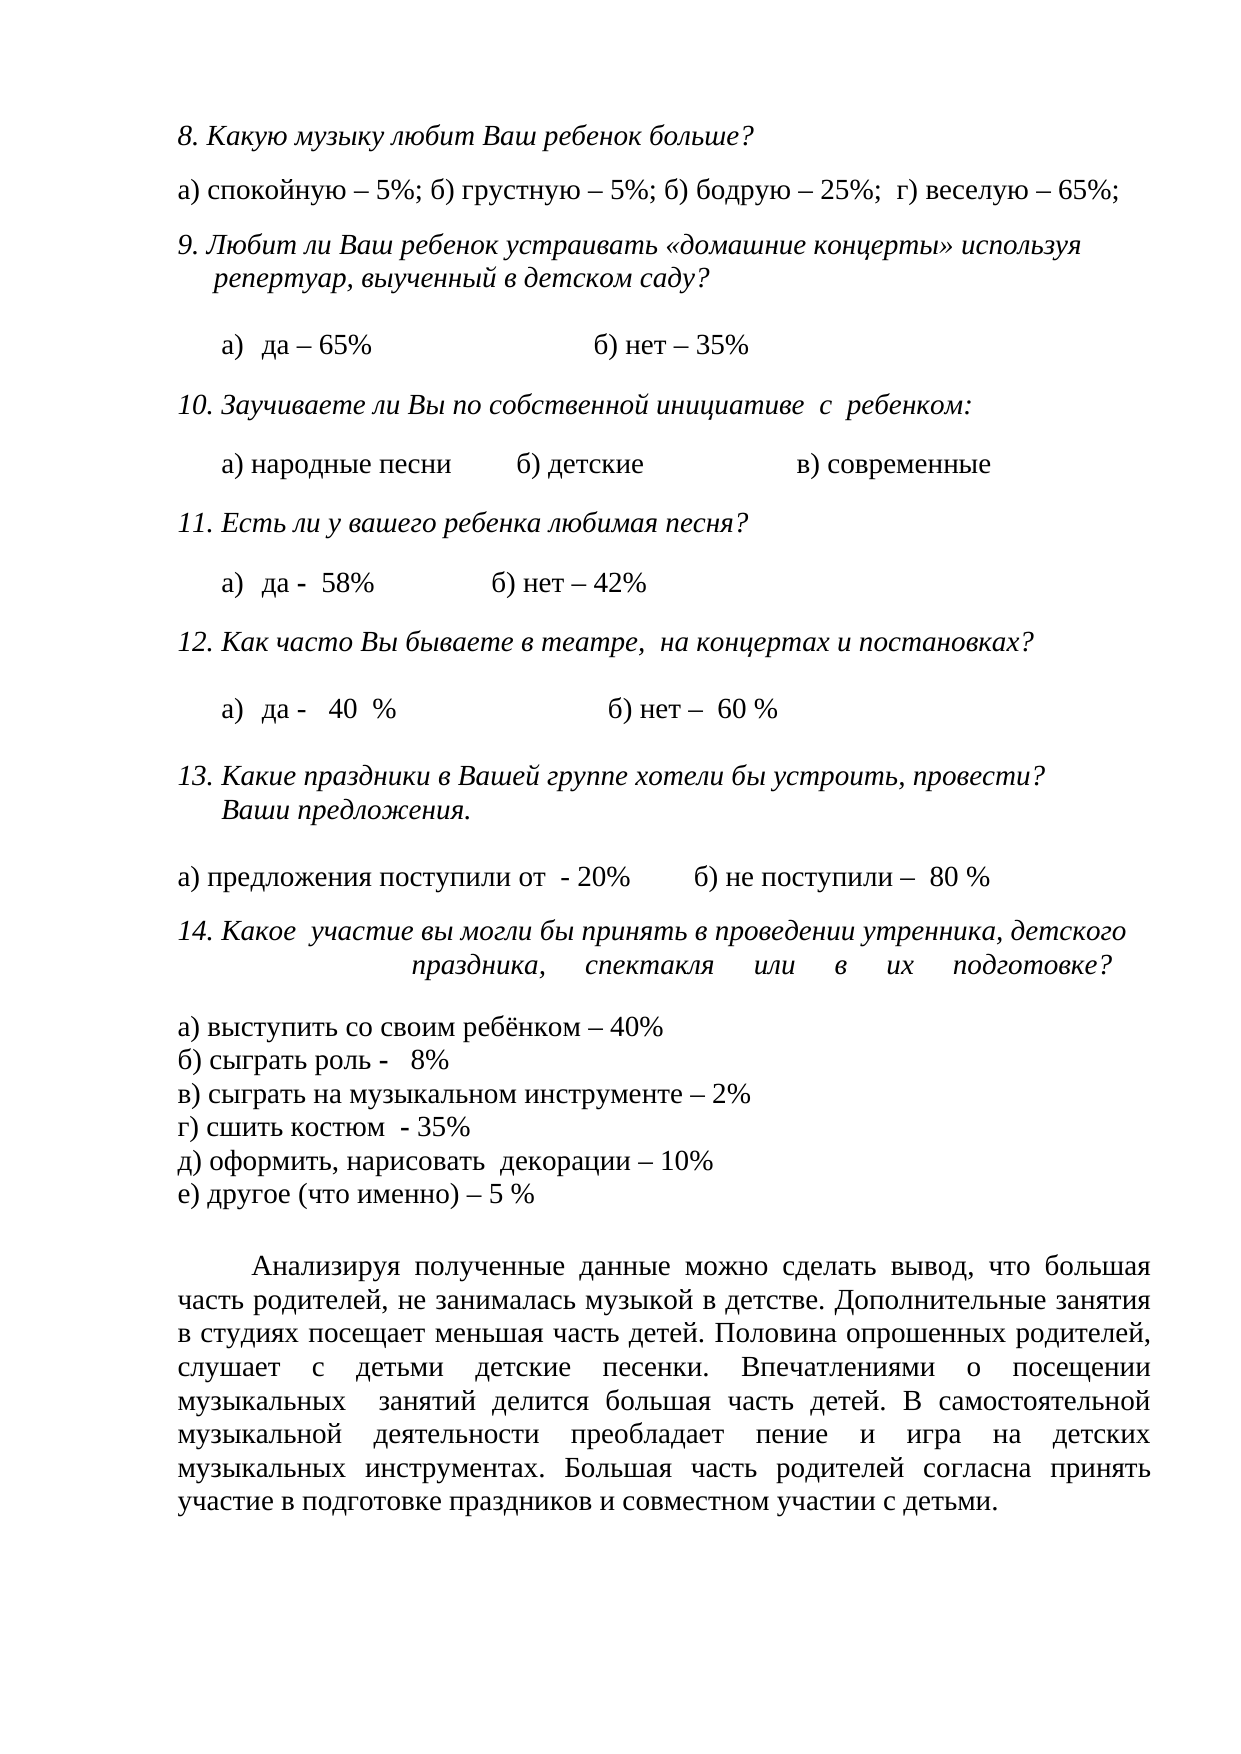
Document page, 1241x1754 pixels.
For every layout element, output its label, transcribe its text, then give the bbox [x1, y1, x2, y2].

text 11. Есть ли у вашего ребенка любимая песня? [177, 506, 1152, 539]
text Анализируя полученные данные можно сделать вывод, что большая часть родителей, не занималась музыкой в детстве. Дополнительные занятия в студиях посещает меньшая часть детей. Половина опрошенных родителей, слушает с детьми детские песенки. Впечатлениями о посещении музыкальных занятий делится большая часть детей. В самостоятельной музыкальной деятельности преобладает пение и игра на детских музыкальных инструментах. Большая часть родителей согласна принять участие в подготовке праздников и совместном участии с детьми. [177, 1248, 1152, 1517]
text а) выступить со своим ребёнком – 40% [177, 1009, 1152, 1042]
text а) спокойную – 5%; б) грустную – 5%; б) бодрую – 25%; г) веселую – 65%; [177, 172, 1152, 206]
text 8. Какую музыку любит Ваш ребенок больше? [177, 118, 1152, 152]
text е) другое (что именно) – 5 % [177, 1176, 1152, 1210]
text 12. Как часто Вы бываете в театре, на концертах и постановках? [177, 624, 1152, 658]
text б) сыграть роль - 8% [177, 1042, 1152, 1076]
text репертуар, выученный в детском саду? [177, 260, 1152, 294]
text в) сыграть на музыкальном инструменте – 2% [177, 1076, 1152, 1109]
text а) да - 58% б) нет – 42% [177, 565, 1152, 598]
text Ваши предложения. [177, 792, 1152, 826]
text а) народные песни б) детские в) современные [177, 446, 1152, 480]
text 14. Какое участие вы могли бы принять в проведении утренника, детского [177, 913, 1152, 947]
text а) да - 40 % б) нет – 60 % [177, 691, 1152, 725]
text праздника, спектакля или в их подготовке? [177, 947, 1152, 1009]
text д) оформить, нарисовать декорации – 10% [177, 1143, 1152, 1176]
text 13. Какие праздники в Вашей группе хотели бы устроить, провести? [177, 758, 1152, 792]
text а) да – 65% б) нет – 35% [177, 327, 1152, 361]
text а) предложения поступили от - 20% б) не поступили – 80 % [177, 859, 1152, 893]
text 10. Заучиваете ли Вы по собственной инициативе с ребенком: [177, 387, 1152, 420]
text 9. Любит ли Ваш ребенок устраивать «домашние концерты» используя [177, 227, 1152, 260]
text г) сшить костюм - 35% [177, 1109, 1152, 1143]
